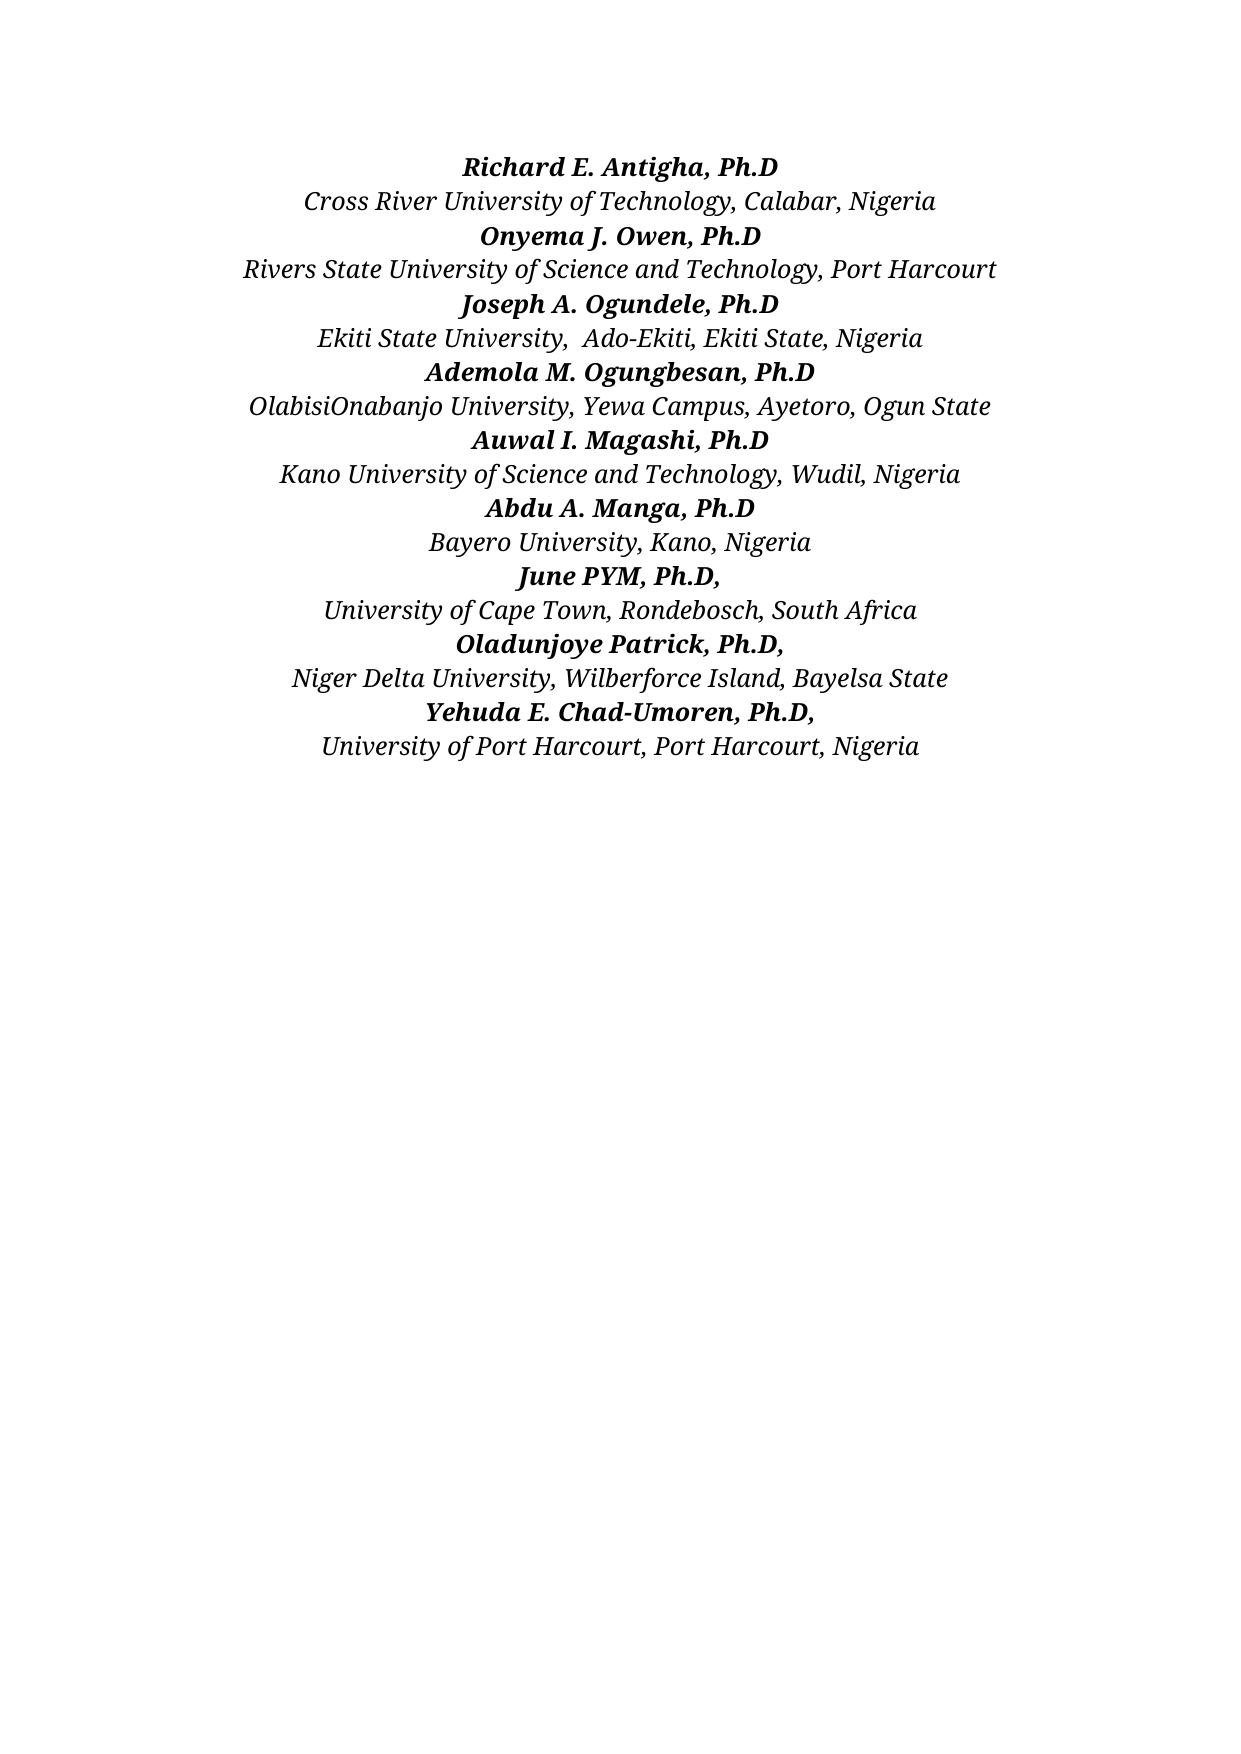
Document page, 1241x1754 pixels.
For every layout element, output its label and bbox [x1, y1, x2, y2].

text [187, 150, 1053, 763]
